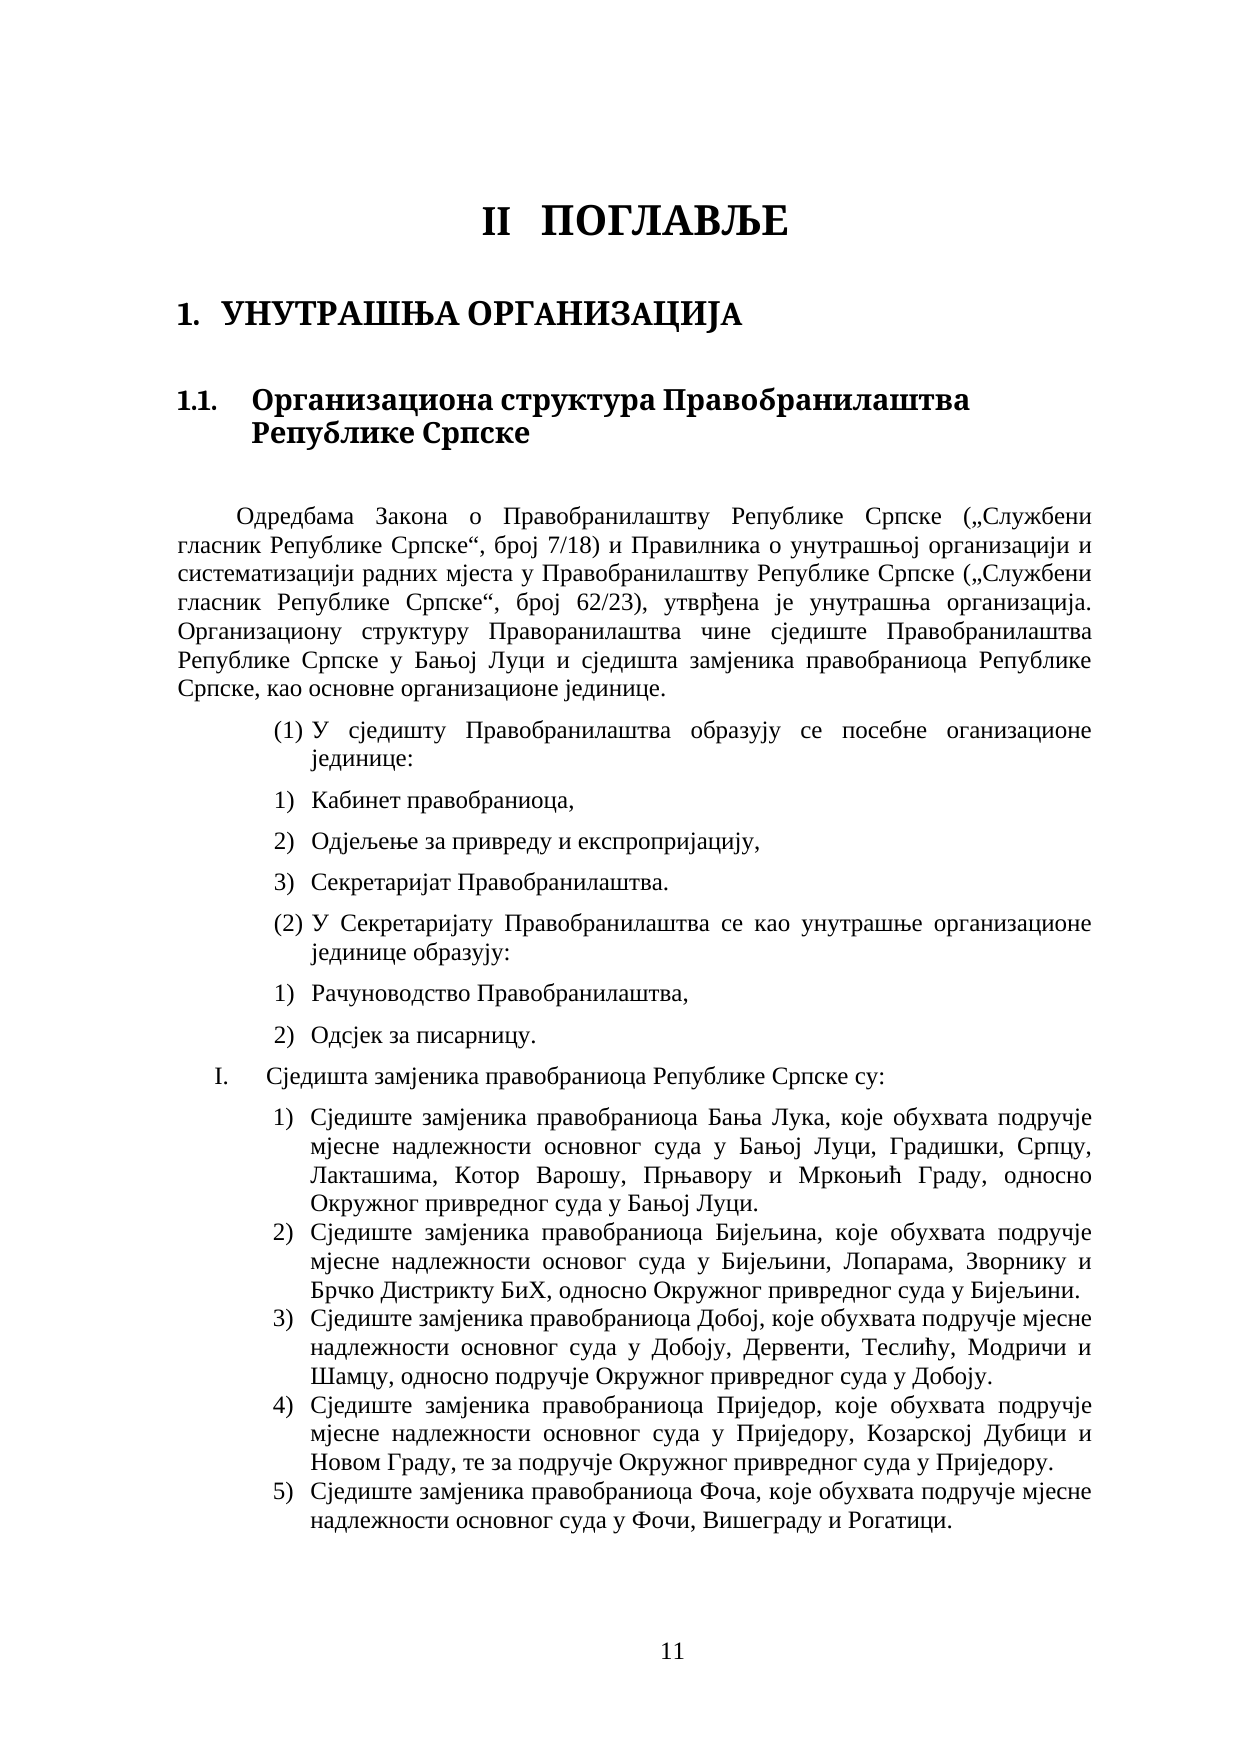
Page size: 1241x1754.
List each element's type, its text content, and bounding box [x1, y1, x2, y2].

list Секретаријат Правобранилаштва. [273, 867, 1092, 896]
text Одредбама Зaкона о Прaвобрaнилaштву Републике Српске („Службени глaсник Републике Српске“, број 7/18) и Правилника о унутрашњој организацији и систематизацији радних мјеста у Правобранилаштву Републике Српске („Службени гласник Републике Српске“, број 62/23), утврђена је унутрашња организација. Организациону структуру Праворанилаштва чине сједиште Правобранилаштва Републике Српске у Бањој Луци и сједишта замјеника правобраниоца Републике Српске, као основне организационе јединице. [177, 501, 1092, 702]
list У Секретаријату Правобранилаштва се као унутрашње организационе јединице образују: [274, 908, 1092, 966]
list Рачуноводство Правобранилаштва, [274, 978, 1092, 1007]
subtitle УНУТРАШЊА ОРГAНИЗAЦИЈA [177, 296, 1092, 334]
list У сједишту Правобранилаштва образују се посебне оганизационе јединице: [274, 715, 1092, 772]
list Сједиште замјеника правобраниоца Бијељина, које обухвата подручје мјесне надлежности основог суда у Бијељини, Лопарама, Зворнику и Брчко Дистрикту БиХ, односно Окружног привредног суда у Бијељини. [273, 1217, 1092, 1303]
list Одјељење за привреду и експропријацију, [274, 826, 1092, 855]
list Сједишта замјеника правобраниоца Републике Српске су: [229, 1061, 1092, 1090]
text II ПОГЛАВЉЕ [177, 198, 1092, 246]
list Кабинет правобраниоца, [274, 785, 1092, 813]
list Сједиште замјеника правобраниоца Приједор, које обухвата подручје мјесне надлежности основног суда у Приједору, Козарској Дубици и Новом Граду, те за подручје Окружног привредног суда у Приједору. [273, 1390, 1092, 1476]
list Сједиште замјеника правобраниоца Добој, које обухвата подручје мјесне надлежности основног суда у Добоју, Дервенти, Теслићу, Модричи и Шамцу, односно подручје Окружног привредног суда у Добоју. [273, 1303, 1092, 1390]
list Сједиште замјеника правобраниоца Фоча, које обухвата подручје мјесне надлежности основног суда у Фочи, Вишеграду и Рогатици. [273, 1476, 1092, 1533]
subtitle Организациона структура Правобранилаштва Републике Српске [177, 384, 1092, 451]
list Сједиште замјеника правобраниоца Бања Лука, које обухвата подручје мјесне надлежности основног суда у Бањој Луци, Градишки, Српцу, Лакташима, Котор Варошу, Прњавору и Мркоњић Граду, односно Окружног привредног суда у Бањој Луци. [273, 1102, 1092, 1217]
list Одсјек за писарницу. [273, 1020, 1092, 1048]
